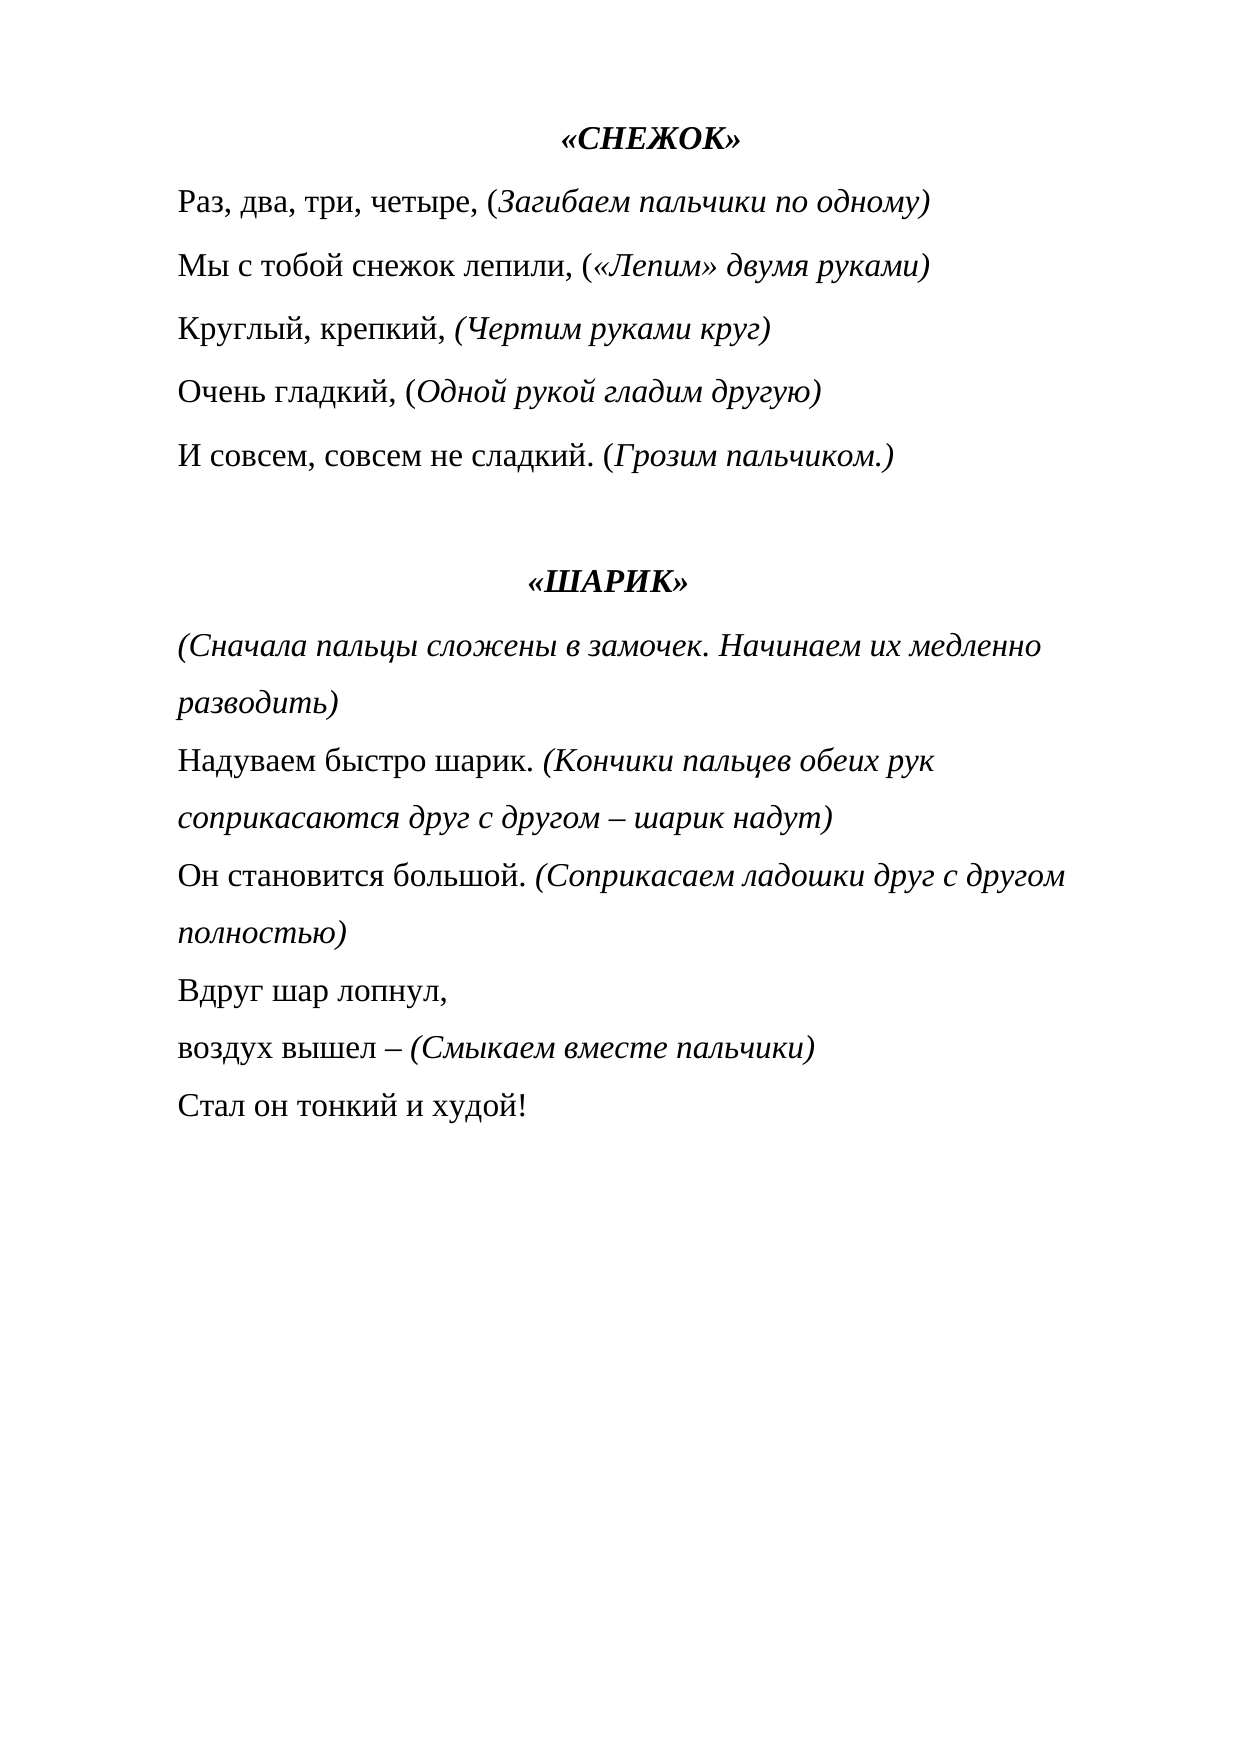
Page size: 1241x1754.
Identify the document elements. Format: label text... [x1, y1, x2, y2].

text И совсем, совсем не сладкий. (Грозим пальчиком.) [177, 435, 1152, 473]
text «ШАРИК» [177, 561, 1152, 600]
text Раз, два, три, четыре, (Загибаем пальчики по одному) [177, 181, 1152, 220]
text Мы с тобой снежок лепили, («Лепим» двумя руками) [177, 245, 1152, 283]
text (Сначала пальцы сложены в замочек. Начинаем их медленно разводить) Надуваем быстро шарик. (Кончики пальцев обеих рук соприкасаются друг с другом – шарик надут) Он становится большой. (Соприкасаем ладошки друг с другом полностью) Вдруг шар лопнул, воздух вышел – (Смыкаем вместе пальчики) Стал он тонкий и худой! [177, 625, 1152, 1123]
text «СНЕЖОК» [177, 118, 1152, 156]
text Круглый, крепкий, (Чертим руками круг) [177, 308, 1152, 346]
text Очень гладкий, (Одной рукой гладим другую) [177, 371, 1152, 410]
